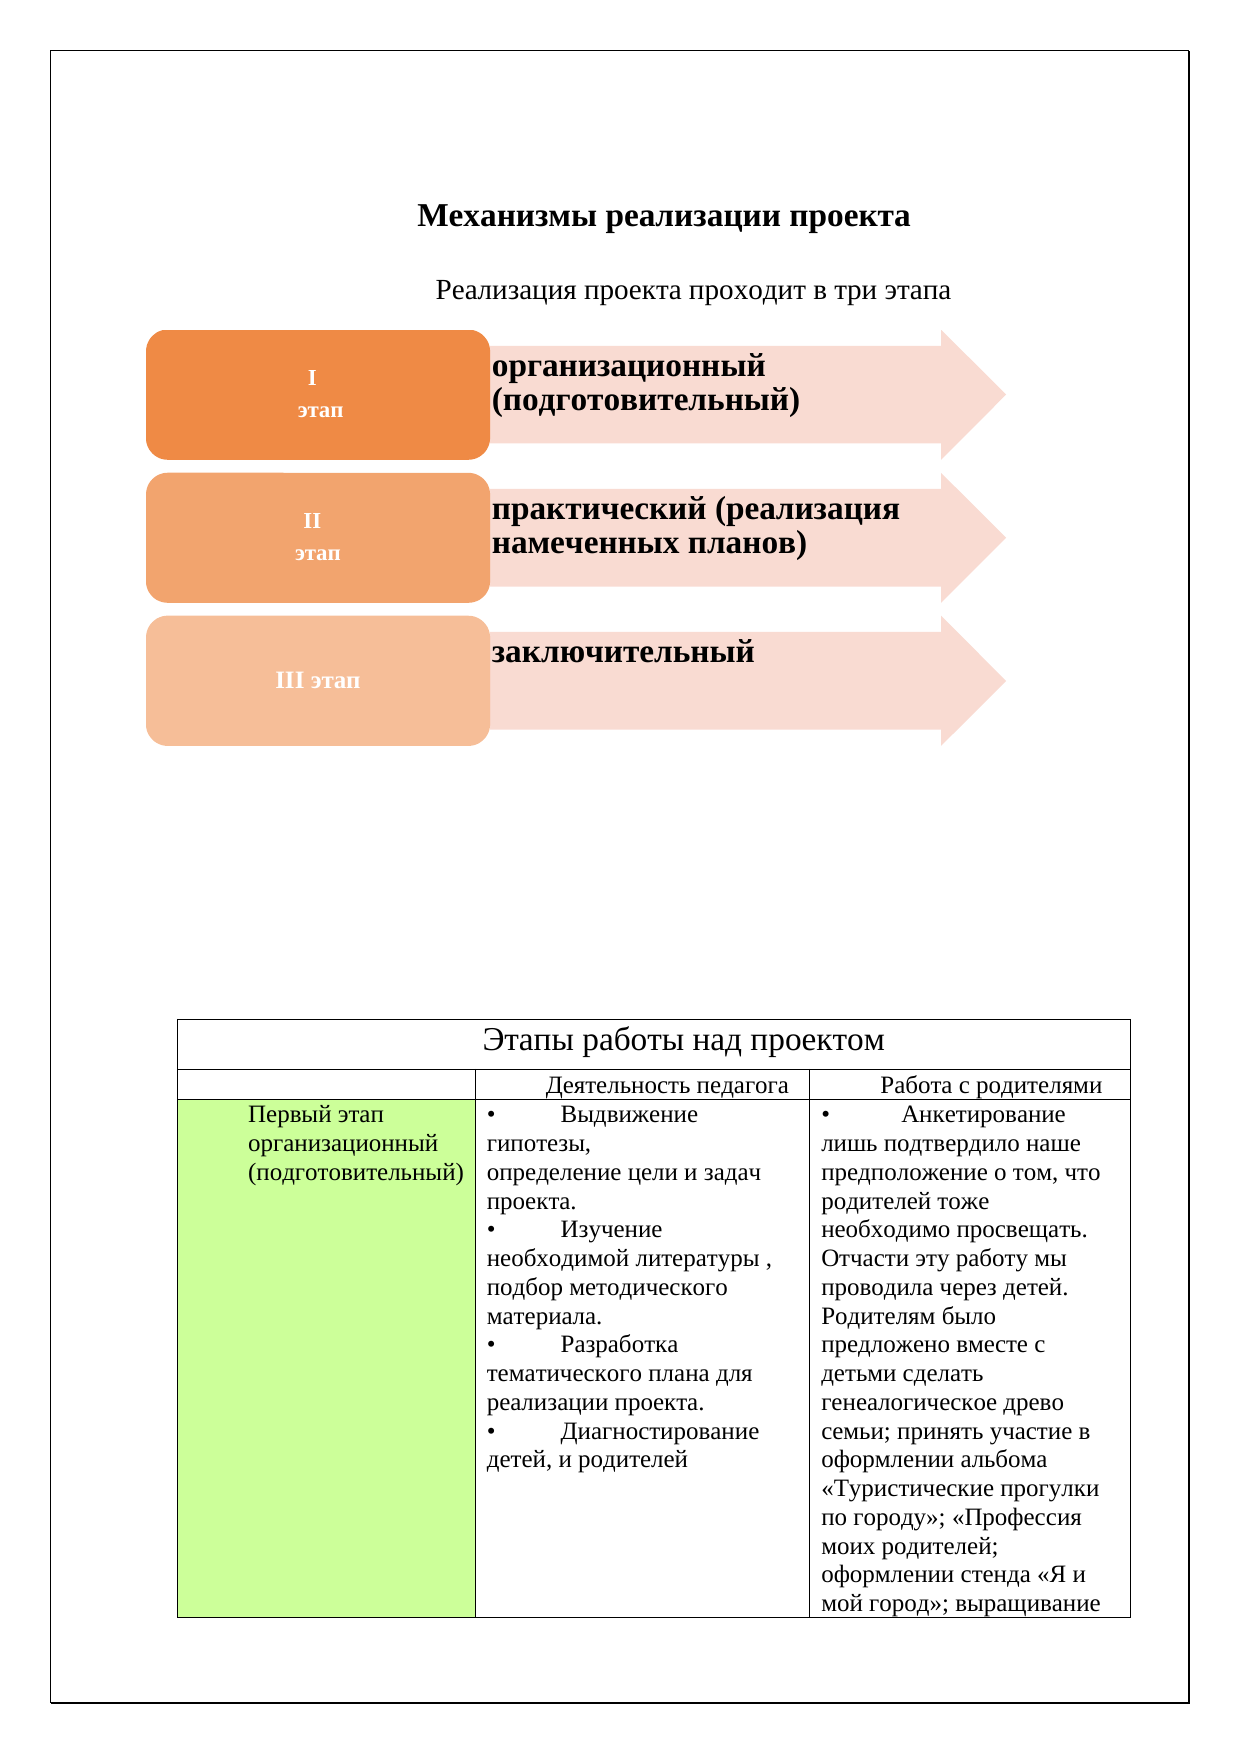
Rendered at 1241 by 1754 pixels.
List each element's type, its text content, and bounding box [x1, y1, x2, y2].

text Реализация проекта проходит в три этапа [236, 272, 1151, 305]
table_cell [810, 1100, 1130, 1617]
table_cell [476, 1100, 809, 1617]
table_cell Деятельность педагога [476, 1070, 809, 1098]
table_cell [178, 1100, 475, 1617]
table_cell Работа с родителями [810, 1070, 1130, 1098]
table_header Этапы работы над проектом [178, 1020, 1130, 1069]
table_cell [178, 1070, 475, 1098]
text Механизмы реализации проекта [177, 195, 1151, 233]
